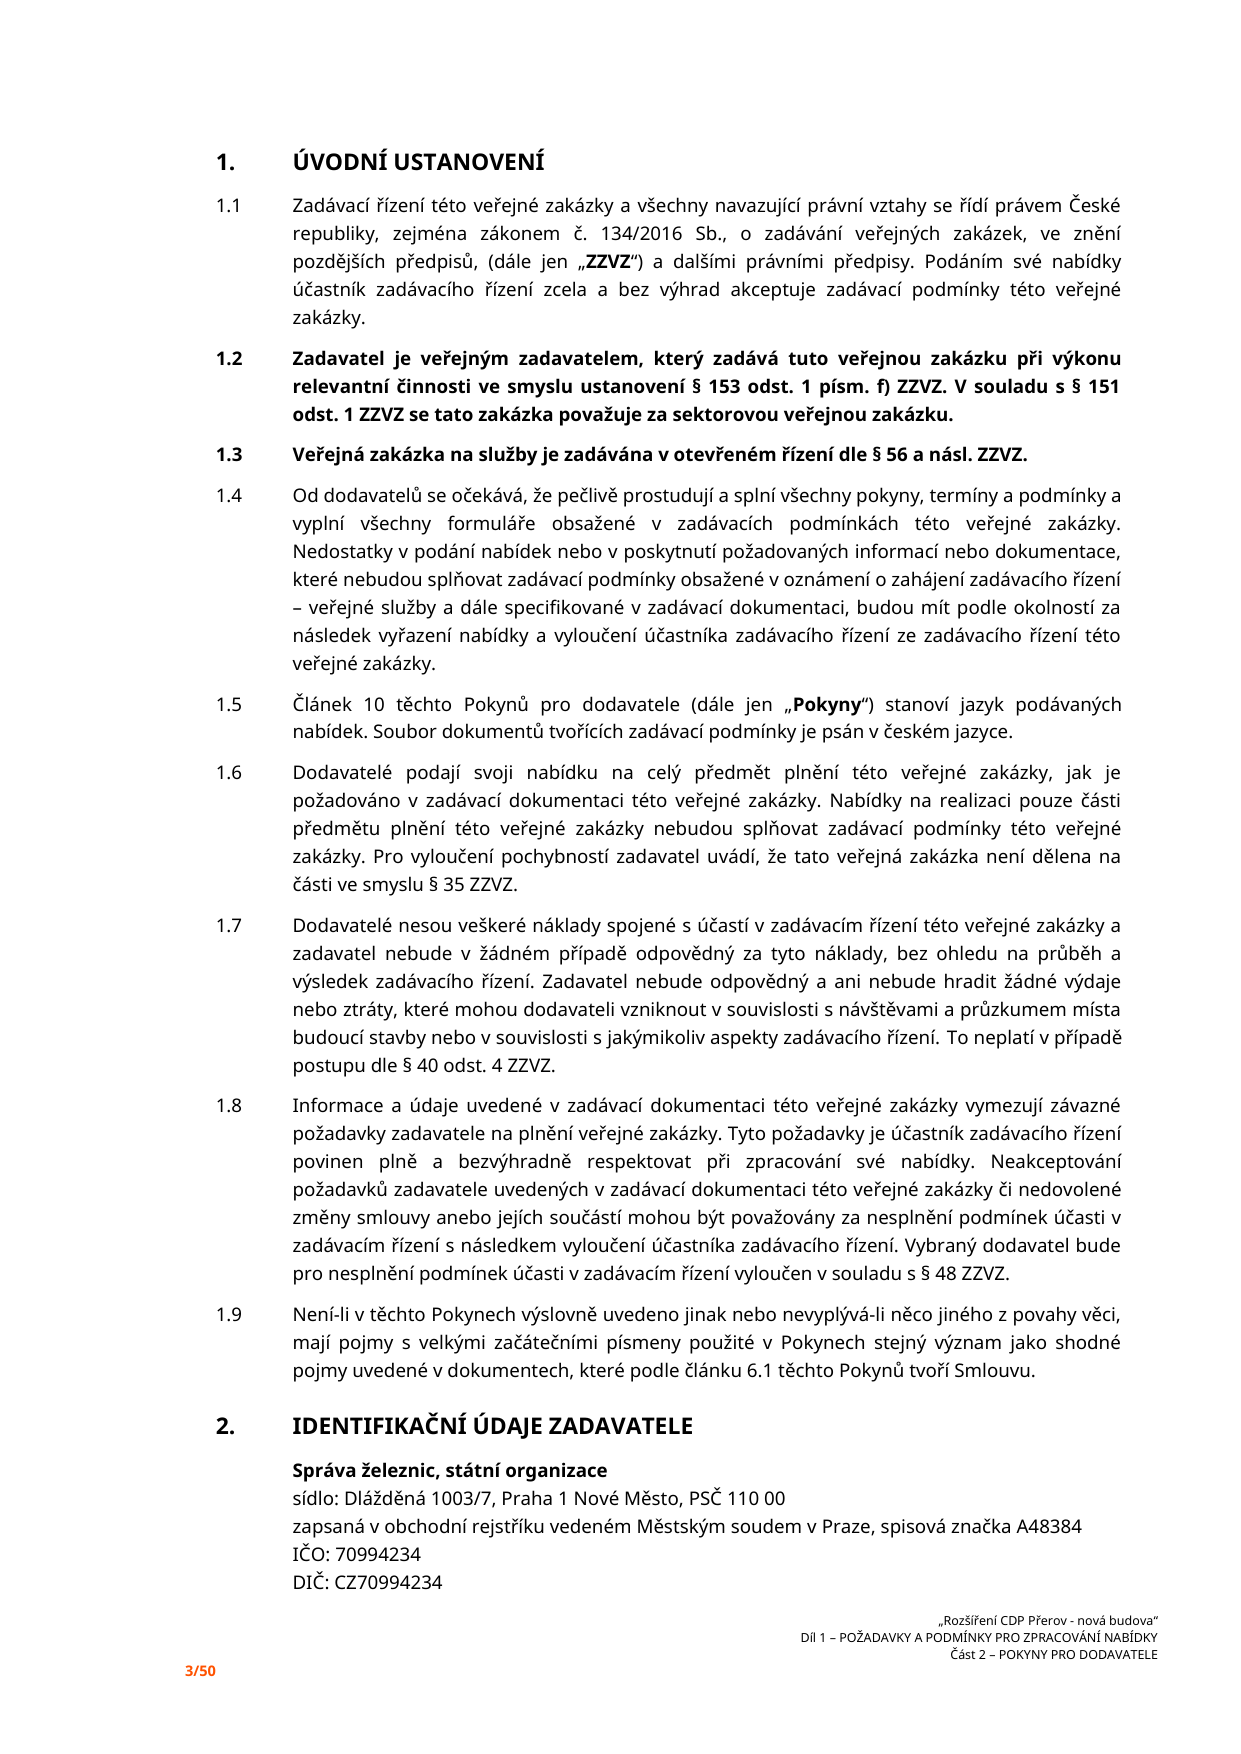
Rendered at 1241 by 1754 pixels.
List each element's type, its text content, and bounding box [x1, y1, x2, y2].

text Informace a údaje uvedené v zadávací dokumentaci této veřejné zakázky vymezují závazné požadavky zadavatele na plnění veřejné zakázky. Tyto požadavky je účastník zadávacího řízení povinen plně a bezvýhradně respektovat při zpracování své nabídky. Neakceptování požadavků zadavatele uvedených v zadávací dokumentaci této veřejné zakázky či nedovolené změny smlouvy anebo jejích součástí mohou být považovány za nesplnění podmínek účasti v zadávacím řízení s následkem vyloučení účastníka zadávacího řízení. Vybraný dodavatel bude pro nesplnění podmínek účasti v zadávacím řízení vyloučen v souladu s § 48 ZZVZ. [216, 1093, 1122, 1286]
text zapsaná v obchodní rejstříku vedeném Městským soudem v Praze, spisová značka A48384 [292, 1513, 1122, 1539]
text IDENTIFIKAČNÍ ÚDAJE ZADAVATELE [216, 1410, 1122, 1442]
text DIČ: CZ70994234 [292, 1569, 1122, 1595]
text Zadávací řízení této veřejné zakázky a všechny navazující právní vztahy se řídí právem České republiky, zejména zákonem č. 134/2016 Sb., o zadávání veřejných zakázek, ve znění pozdějších předpisů, (dále jen „ZZVZ“) a dalšími právními předpisy. Podáním své nabídky účastník zadávacího řízení zcela a bez výhrad akceptuje zadávací podmínky této veřejné zakázky. [216, 192, 1122, 330]
text Správa železnic, státní organizace [292, 1457, 1122, 1483]
text ÚVODNÍ USTANOVENÍ [216, 146, 1122, 177]
text Není-li v těchto Pokynech výslovně uvedeno jinak nebo nevyplývá-li něco jiného z povahy věci, mají pojmy s velkými začátečními písmeny použité v Pokynech stejný význam jako shodné pojmy uvedené v dokumentech, které podle článku 6.1 těchto Pokynů tvoří Smlouvu. [216, 1301, 1122, 1383]
text Zadavatel je veřejným zadavatelem, který zadává tuto veřejnou zakázku při výkonu relevantní činnosti ve smyslu ustanovení § 153 odst. 1 písm. f) ZZVZ. V souladu s § 151 odst. 1 ZZVZ se tato zakázka považuje za sektorovou veřejnou zakázku. [216, 345, 1122, 427]
text sídlo: Dlážděná 1003/7, Praha 1 Nové Město, PSČ 110 00 [292, 1485, 1122, 1511]
text Dodavatelé nesou veškeré náklady spojené s účastí v zadávacím řízení této veřejné zakázky a zadavatel nebude v žádném případě odpovědný za tyto náklady, bez ohledu na průběh a výsledek zadávacího řízení. Zadavatel nebude odpovědný a ani nebude hradit žádné výdaje nebo ztráty, které mohou dodavateli vzniknout v souvislosti s návštěvami a průzkumem místa budoucí stavby nebo v souvislosti s jakýmikoliv aspekty zadávacího řízení. To neplatí v případě postupu dle § 40 odst. 4 ZZVZ. [216, 912, 1122, 1078]
text IČO: 70994234 [292, 1541, 1122, 1567]
text Článek 10 těchto Pokynů pro dodavatele (dále jen „Pokyny“) stanoví jazyk podávaných nabídek. Soubor dokumentů tvořících zadávací podmínky je psán v českém jazyce. [216, 691, 1122, 744]
text Od dodavatelů se očekává, že pečlivě prostudují a splní všechny pokyny, termíny a podmínky a vyplní všechny formuláře obsažené v zadávacích podmínkách této veřejné zakázky. Nedostatky v podání nabídek nebo v poskytnutí požadovaných informací nebo dokumentace, které nebudou splňovat zadávací podmínky obsažené v oznámení o zahájení zadávacího řízení – veřejné služby a dále specifikované v zadávací dokumentaci, budou mít podle okolností za následek vyřazení nabídky a vyloučení účastníka zadávacího řízení ze zadávacího řízení této veřejné zakázky. [216, 482, 1122, 676]
text Dodavatelé podají svoji nabídku na celý předmět plnění této veřejné zakázky, jak je požadováno v zadávací dokumentaci této veřejné zakázky. Nabídky na realizaci pouze části předmětu plnění této veřejné zakázky nebudou splňovat zadávací podmínky této veřejné zakázky. Pro vyloučení pochybností zadavatel uvádí, že tato veřejná zakázka není dělena na části ve smyslu § 35 ZZVZ. [216, 759, 1122, 897]
text Veřejná zakázka na služby je zadávána v otevřeném řízení dle § 56 a násl. ZZVZ. [216, 442, 1122, 467]
